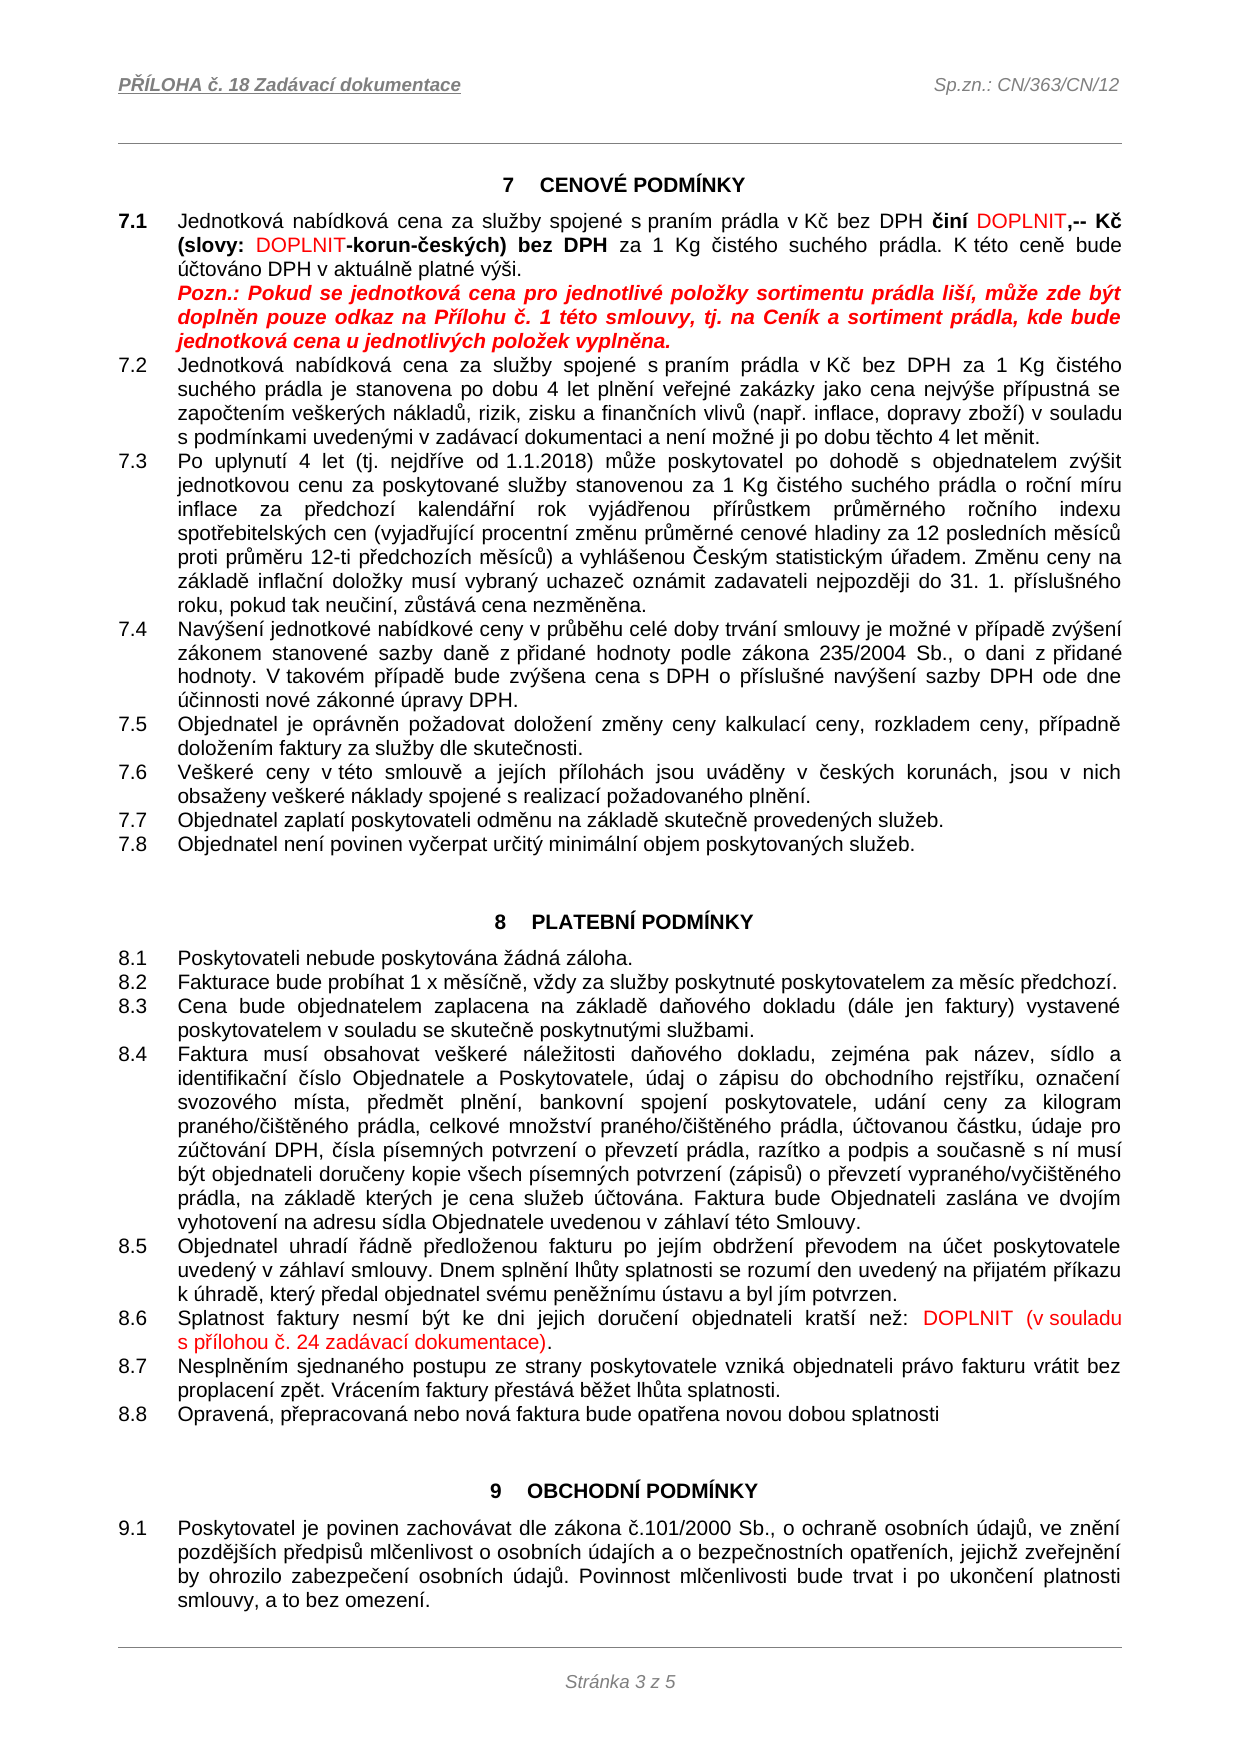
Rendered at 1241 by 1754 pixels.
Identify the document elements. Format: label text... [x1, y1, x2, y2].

text Pozn.: Pokud se jednotková cena pro jednotlivé položky sortimentu prádla liší, může zde být doplněn pouze odkaz na Přílohu č. 1 této smlouvy, tj. na Ceník a sortiment prádla, kde bude jednotková cena u jednotlivých položek vyplněna. [177, 281, 1122, 353]
subtitle Nesplněním sjednaného postupu ze strany poskytovatele vzniká objednateli právo fakturu vrátit bez proplacení zpět. Vrácením faktury přestává běžet lhůta splatnosti. [118, 1353, 1122, 1401]
subtitle Objednatel je oprávněn požadovat doložení změny ceny kalkulací ceny, rozkladem ceny, případně doložením faktury za služby dle skutečnosti. [118, 712, 1122, 760]
subtitle Poskytovateli nebude poskytována žádná záloha. [118, 946, 1122, 970]
subtitle Veškeré ceny v této smlouvě a jejích přílohách jsou uváděny v českých korunách, jsou v nich obsaženy veškeré náklady spojené s realizací požadovaného plnění. [118, 760, 1122, 808]
subtitle Faktura musí obsahovat veškeré náležitosti daňového dokladu, zejména pak název, sídlo a identifikační číslo Objednatele a Poskytovatele, údaj o zápisu do obchodního rejstříku, označení svozového místa, předmět plnění, bankovní spojení poskytovatele, udání ceny za kilogram praného/čištěného prádla, celkové množství praného/čištěného prádla, účtovanou částku, údaje pro zúčtování DPH, čísla písemných potvrzení o převzetí prádla, razítko a podpis a současně s ní musí být objednateli doručeny kopie všech písemných potvrzení (zápisů) o převzetí vypraného/vyčištěného prádla, na základě kterých je cena služeb účtována. Faktura bude Objednateli zaslána ve dvojím vyhotovení na adresu sídla Objednatele uvedenou v záhlaví této Smlouvy. [118, 1042, 1122, 1234]
subtitle Po uplynutí 4 let (tj. nejdříve od 1.1.2018) může poskytovatel po dohodě s objednatelem zvýšit jednotkovou cenu za poskytované služby stanovenou za 1 Kg čistého suchého prádla o roční míru inflace za předchozí kalendářní rok vyjádřenou přírůstkem průměrného ročního indexu spotřebitelských cen (vyjadřující procentní změnu průměrné cenové hladiny za 12 posledních měsíců proti průměru 12-ti předchozích měsíců) a vyhlášenou Českým statistickým úřadem. Změnu ceny na základě inflační doložky musí vybraný uchazeč oznámit zadavateli nejpozději do 31. 1. příslušného roku, pokud tak neučiní, zůstává cena nezměněna. [118, 449, 1122, 616]
subtitle PLATEBNÍ PODMÍNKY [126, 910, 1122, 934]
subtitle Navýšení jednotkové nabídkové ceny v průběhu celé doby trvání smlouvy je možné v případě zvýšení zákonem stanovené sazby daně z přidané hodnoty podle zákona 235/2004 Sb., o dani z přidané hodnoty. V takovém případě bude zvýšena cena s DPH o příslušné navýšení sazby DPH ode dne účinnosti nové zákonné úpravy DPH. [118, 616, 1122, 712]
subtitle Objednatel uhradí řádně předloženou fakturu po jejím obdržení převodem na účet poskytovatele uvedený v záhlaví smlouvy. Dnem splnění lhůty splatnosti se rozumí den uvedený na přijatém příkazu k úhradě, který předal objednatel svému peněžnímu ústavu a byl jím potvrzen. [118, 1234, 1122, 1306]
subtitle CENOVÉ PODMÍNKY [126, 173, 1122, 197]
subtitle Jednotková nabídková cena za služby spojené s praním prádla v Kč bez DPH za 1 Kg čistého suchého prádla je stanovena po dobu 4 let plnění veřejné zakázky jako cena nejvýše přípustná se započtením veškerých nákladů, rizik, zisku a finančních vlivů (např. inflace, dopravy zboží) v souladu s podmínkami uvedenými v zadávací dokumentaci a není možné ji po dobu těchto 4 let měnit. [118, 353, 1122, 449]
subtitle Jednotková nabídková cena za služby spojené s praním prádla v Kč bez DPH činí DOPLNIT,-- Kč (slovy: DOPLNIT-korun-českých) bez DPH za 1 Kg čistého suchého prádla. K této ceně bude účtováno DPH v aktuálně platné výši. [118, 209, 1122, 281]
subtitle Opravená, přepracovaná nebo nová faktura bude opatřena novou dobou splatnosti [118, 1401, 1122, 1425]
subtitle Fakturace bude probíhat 1 x měsíčně, vždy za služby poskytnuté poskytovatelem za měsíc předchozí. [118, 970, 1122, 994]
subtitle Poskytovatel je povinen zachovávat dle zákona č.101/2000 Sb., o ochraně osobních údajů, ve znění pozdějších předpisů mlčenlivost o osobních údajích a o bezpečnostních opatřeních, jejichž zveřejnění by ohrozilo zabezpečení osobních údajů. Povinnost mlčenlivosti bude trvat i po ukončení platnosti smlouvy, a to bez omezení. [118, 1516, 1122, 1611]
subtitle Splatnost faktury nesmí být ke dni jejich doručení objednateli kratší než: DOPLNIT (v souladu s přílohou č. 24 zadávací dokumentace). [118, 1306, 1122, 1353]
subtitle Objednatel zaplatí poskytovateli odměnu na základě skutečně provedených služeb. [118, 808, 1122, 832]
subtitle Objednatel není povinen vyčerpat určitý minimální objem poskytovaných služeb. [118, 832, 1122, 856]
subtitle Cena bude objednatelem zaplacena na základě daňového dokladu (dále jen faktury) vystavené poskytovatelem v souladu se skutečně poskytnutými službami. [118, 994, 1122, 1042]
subtitle OBCHODNÍ PODMÍNKY [126, 1479, 1122, 1503]
